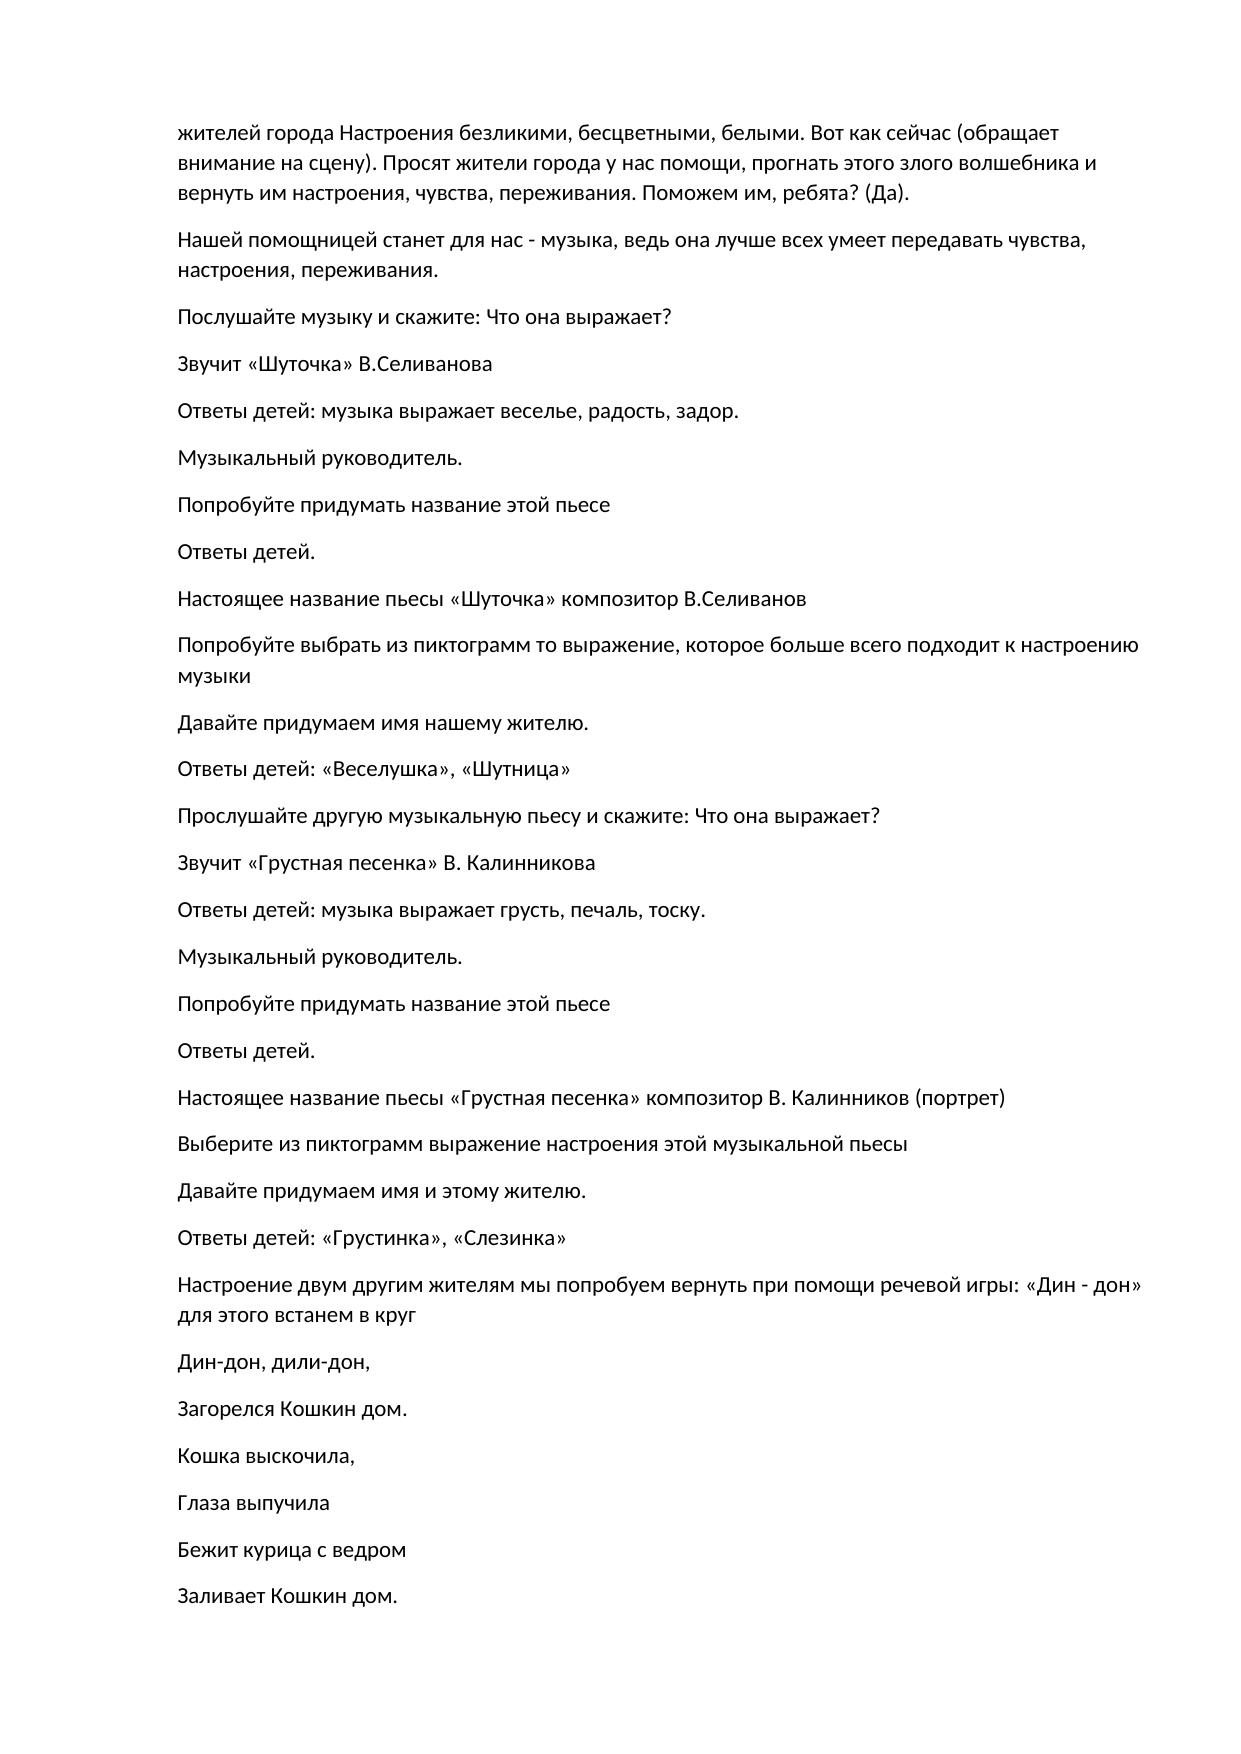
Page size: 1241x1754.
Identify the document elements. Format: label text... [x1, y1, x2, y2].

text Загорелся Кошкин дом. [177, 1394, 1152, 1422]
text Настоящее название пьесы «Грустная песенка» композитор В. Калинников (портрет) [177, 1083, 1152, 1111]
text Заливает Кошкин дом. [177, 1582, 1152, 1610]
text Нашей помощницей станет для нас - музыка, ведь она лучше всех умеет передавать чувства, настроения, переживания. [177, 225, 1152, 284]
text Прослушайте другую музыкальную пьесу и скажите: Что она выражает? [177, 801, 1152, 829]
text Настроение двум другим жителям мы попробуем вернуть при помощи речевой игры: «Дин - дон» для этого встанем в круг [177, 1270, 1152, 1328]
text Попробуйте придумать название этой пьесе [177, 490, 1152, 518]
text Дин-дон, дили-дон, [177, 1347, 1152, 1375]
text Ответы детей: музыка выражает грусть, печаль, тоску. [177, 895, 1152, 923]
text Звучит «Грустная песенка» В. Калинникова [177, 848, 1152, 876]
text Ответы детей: «Веселушка», «Шутница» [177, 754, 1152, 783]
text Давайте придумаем имя нашему жителю. [177, 708, 1152, 736]
text Музыкальный руководитель. [177, 942, 1152, 970]
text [177, 118, 1152, 207]
text Попробуйте придумать название этой пьесе [177, 989, 1152, 1017]
text Глаза выпучила [177, 1488, 1152, 1516]
text Музыкальный руководитель. [177, 443, 1152, 471]
text Ответы детей. [177, 537, 1152, 565]
text Давайте придумаем имя и этому жителю. [177, 1176, 1152, 1204]
text Звучит «Шуточка» В.Селиванова [177, 349, 1152, 377]
text Попробуйте выбрать из пиктограмм то выражение, которое больше всего подходит к настроению музыки [177, 631, 1152, 689]
text Бежит курица с ведром [177, 1535, 1152, 1563]
text Ответы детей: «Грустинка», «Слезинка» [177, 1223, 1152, 1251]
text Послушайте музыку и скажите: Что она выражает? [177, 302, 1152, 331]
text Кошка выскочила, [177, 1441, 1152, 1469]
text Ответы детей: музыка выражает веселье, радость, задор. [177, 396, 1152, 424]
text Ответы детей. [177, 1036, 1152, 1064]
text Настоящее название пьесы «Шуточка» композитор В.Селиванов [177, 584, 1152, 612]
text Выберите из пиктограмм выражение настроения этой музыкальной пьесы [177, 1129, 1152, 1158]
